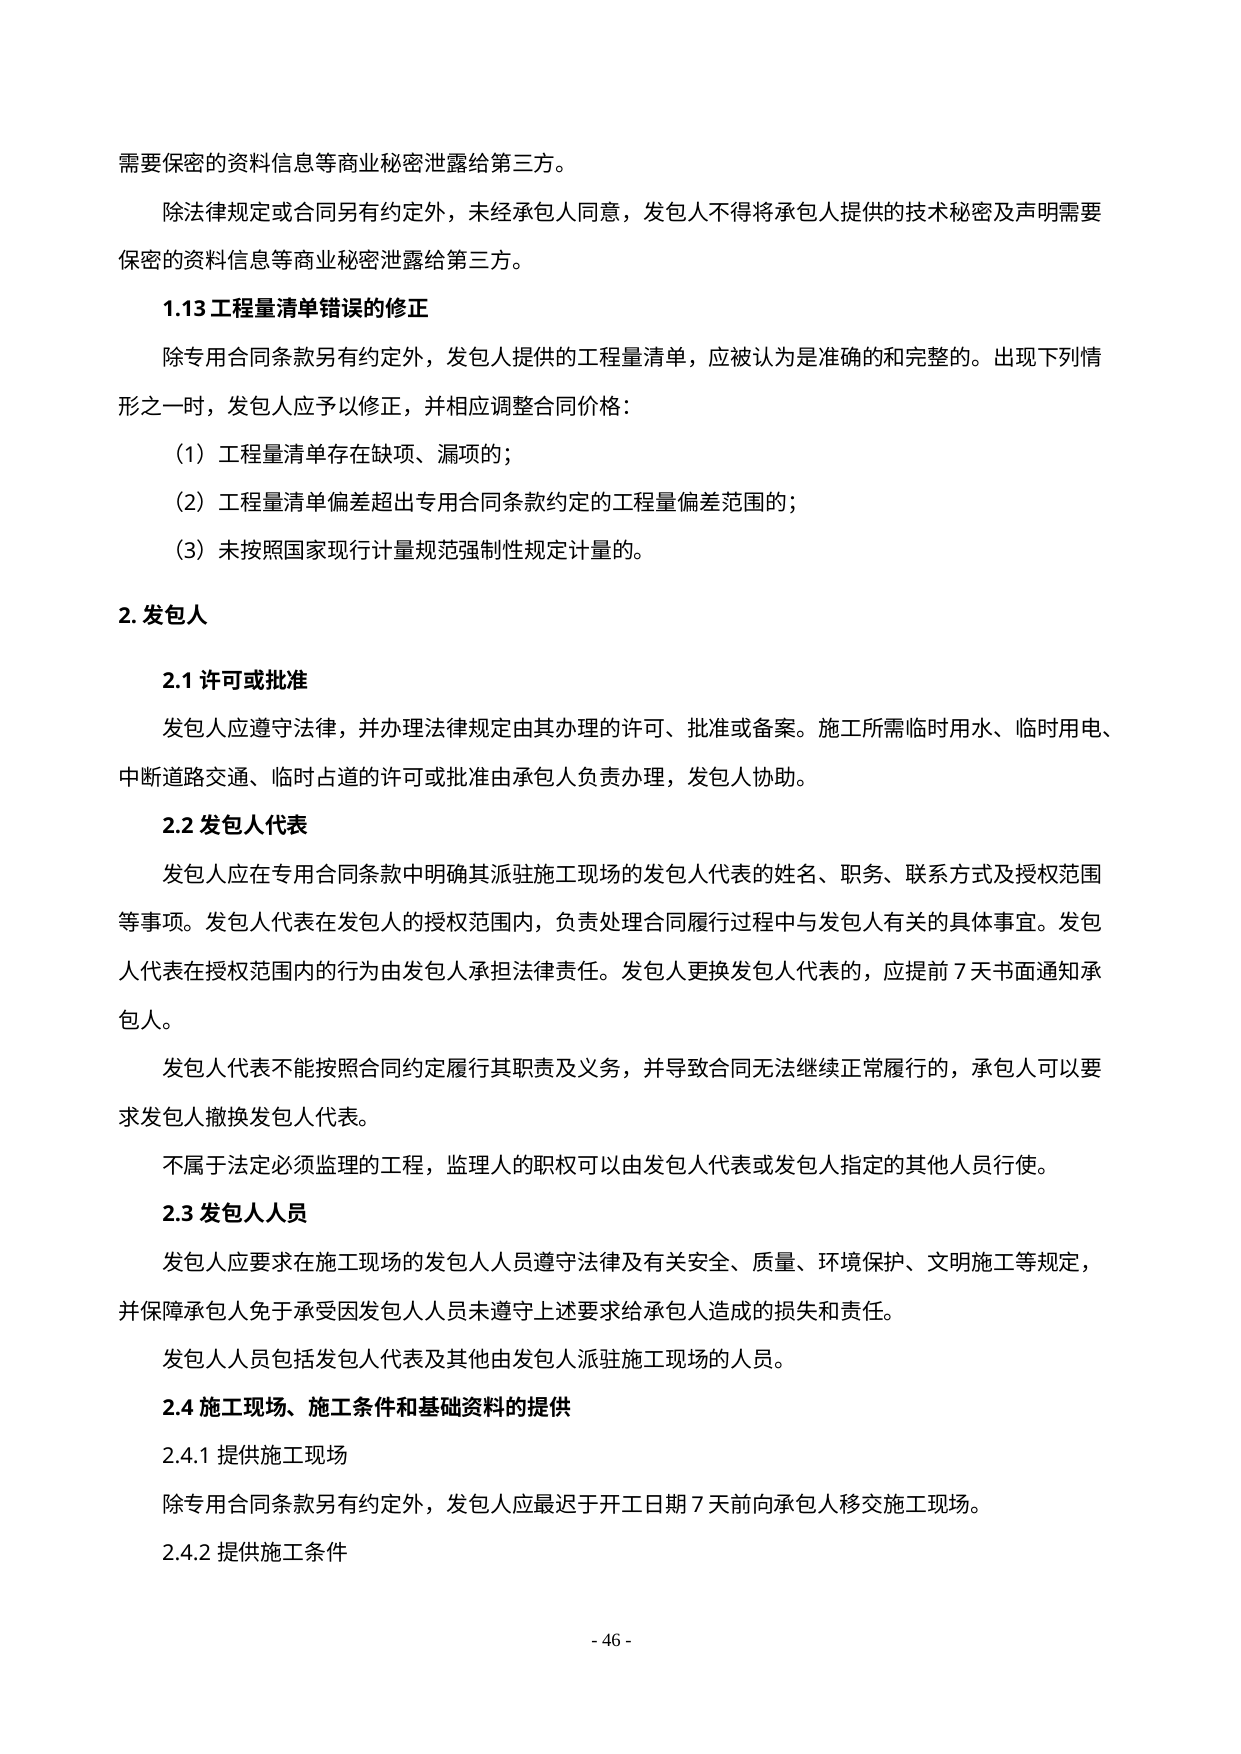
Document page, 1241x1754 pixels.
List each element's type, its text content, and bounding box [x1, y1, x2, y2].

subtitle 2.4 施工现场、施工条件和基础资料的提供 [118, 1390, 1104, 1422]
text 发包人应在专用合同条款中明确其派驻施工现场的发包人代表的姓名、职务、联系方式及授权范围等事项。发包人代表在发包人的授权范围内，负责处理合同履行过程中与发包人有关的具体事宜。发包人代表在授权范围内的行为由发包人承担法律责任。发包人更换发包人代表的，应提前7天书面通知承包人。 [118, 856, 1104, 1035]
text 除专用合同条款另有约定外，发包人提供的工程量清单，应被认为是准确的和完整的。出现下列情形之一时，发包人应予以修正，并相应调整合同价格： [118, 339, 1104, 421]
subtitle 2. 发包人 [118, 598, 1104, 630]
subtitle 2.1 许可或批准 [118, 662, 1104, 695]
subtitle 1.13工程量清单错误的修正 [118, 291, 1104, 324]
subtitle 2.3 发包人人员 [118, 1196, 1104, 1229]
text 除法律规定或合同另有约定外，未经发包人同意，承包人不得将发包人提供的图纸、文件以及声明需要保密的资料信息等商业秘密泄露给第三方。 [118, 146, 1104, 178]
text 2.4.2 提供施工条件 [118, 1535, 1104, 1567]
text 2.4.1 提供施工现场 [118, 1438, 1104, 1471]
text 除专用合同条款另有约定外，发包人应最迟于开工日期7天前向承包人移交施工现场。 [118, 1487, 1104, 1519]
text 发包人人员包括发包人代表及其他由发包人派驻施工现场的人员。 [118, 1342, 1104, 1374]
text 除法律规定或合同另有约定外，未经承包人同意，发包人不得将承包人提供的技术秘密及声明需要保密的资料信息等商业秘密泄露给第三方。 [118, 194, 1104, 275]
text 发包人代表不能按照合同约定履行其职责及义务，并导致合同无法继续正常履行的，承包人可以要求发包人撤换发包人代表。 [118, 1051, 1104, 1132]
text （3）未按照国家现行计量规范强制性规定计量的。 [118, 533, 1104, 566]
text 不属于法定必须监理的工程，监理人的职权可以由发包人代表或发包人指定的其他人员行使。 [118, 1148, 1104, 1180]
text （2）工程量清单偏差超出专用合同条款约定的工程量偏差范围的； [118, 485, 1104, 517]
text 发包人应遵守法律，并办理法律规定由其办理的许可、批准或备案。施工所需临时用水、临时用电、中断道路交通、临时占道的许可或批准由承包人负责办理，发包人协助。 [118, 711, 1104, 792]
subtitle 2.2 发包人代表 [118, 808, 1104, 840]
text 发包人应要求在施工现场的发包人人员遵守法律及有关安全、质量、环境保护、文明施工等规定，并保障承包人免于承受因发包人人员未遵守上述要求给承包人造成的损失和责任。 [118, 1244, 1104, 1326]
text （1）工程量清单存在缺项、漏项的； [118, 437, 1104, 469]
